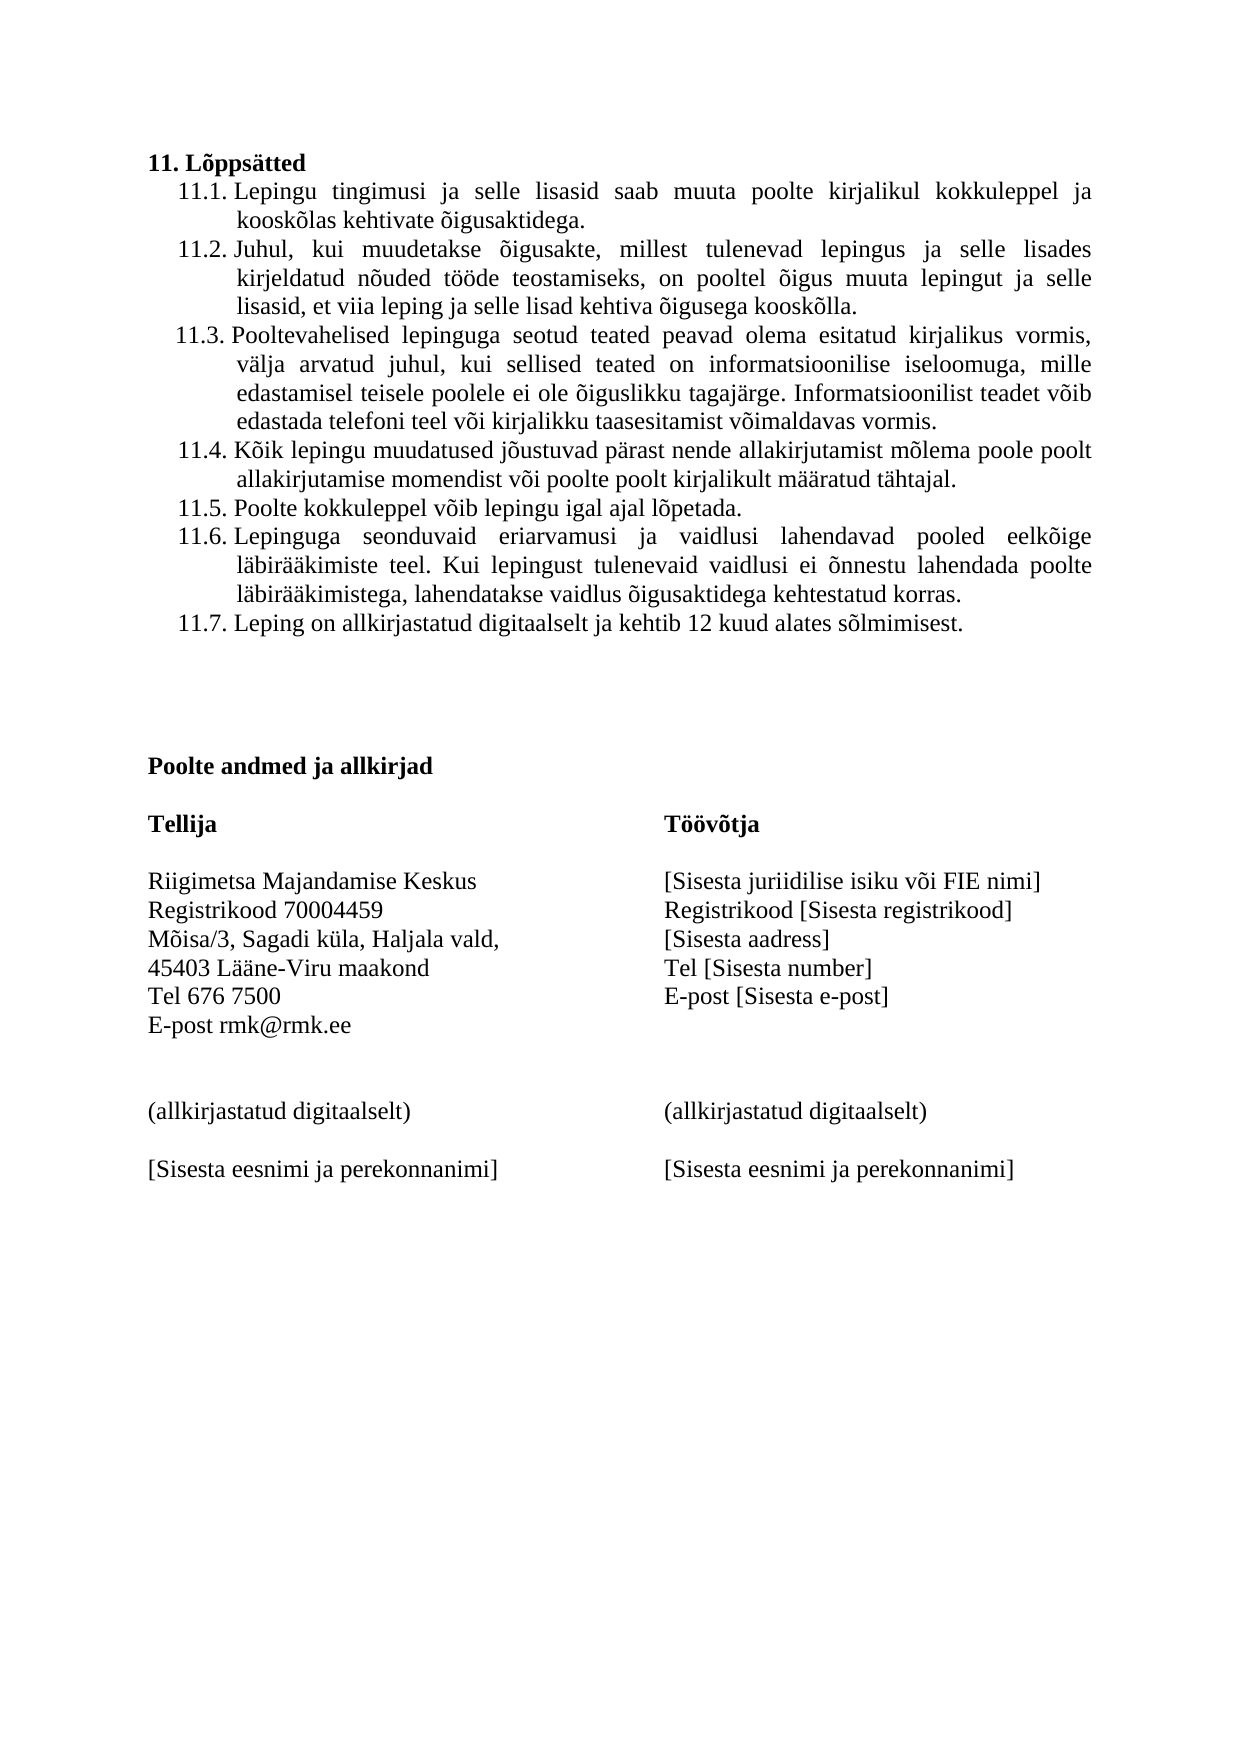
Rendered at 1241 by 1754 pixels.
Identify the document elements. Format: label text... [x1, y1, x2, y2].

list Kõik lepingu muudatused jõustuvad pärast nende allakirjutamist mõlema poole poolt allakirjutamise momendist või poolte poolt kirjalikult määratud tähtajal. [177, 435, 1093, 493]
list Lepingu tingimusi ja selle lisasid saab muuta poolte kirjalikul kokkuleppel ja kooskõlas kehtivate õigusaktidega. [177, 176, 1093, 234]
text Registrikood 70004459 Registrikood [148, 895, 1093, 924]
text Tel 676 7500 E-post [148, 981, 1093, 1010]
list Pooltevahelised lepinguga seotud teated peavad olema esitatud kirjalikus vormis, välja arvatud juhul, kui sellised teated on informatsioonilise iseloomuga, mille edastamisel teisele poolele ei ole õiguslikku tagajärge. Informatsioonilist teadet võib edastada telefoni teel või kirjalikku taasesitamist võimaldavas vormis. [175, 320, 1093, 435]
text 45403 Lääne-Viru maakond Tel [148, 953, 1093, 981]
list Leping on allkirjastatud digitaalselt ja kehtib 12 kuud alates sõlmimisest. [177, 608, 1093, 636]
text Mõisa/3, Sagadi küla, Haljala vald, [148, 924, 1093, 953]
text E-post rmk@rmk.ee [148, 1010, 1093, 1039]
text Poolte andmed ja allkirjad [148, 751, 1093, 780]
list Lepinguga seonduvaid eriarvamusi ja vaidlusi lahendavad pooled eelkõige läbirääkimiste teel. Kui lepingust tulenevaid vaidlusi ei õnnestu lahendada poolte läbirääkimistega, lahendatakse vaidlus õigusaktidega kehtestatud korras. [177, 521, 1093, 608]
text Tellija Töövõtja [148, 809, 1093, 838]
list Lõppsätted [148, 148, 1093, 176]
list Juhul, kui muudetakse õigusakte, millest tulenevad lepingus ja selle lisades kirjeldatud nõuded tööde teostamiseks, on pooltel õigus muuta lepingut ja selle lisasid, et viia leping ja selle lisad kehtiva õigusega kooskõlla. [177, 234, 1093, 320]
list Poolte kokkuleppel võib lepingu igal ajal lõpetada. [177, 493, 1093, 521]
text Riigimetsa Majandamise Keskus [148, 866, 1093, 895]
text (allkirjastatud digitaalselt) (allkirjastatud digitaalselt) [148, 1096, 1093, 1125]
